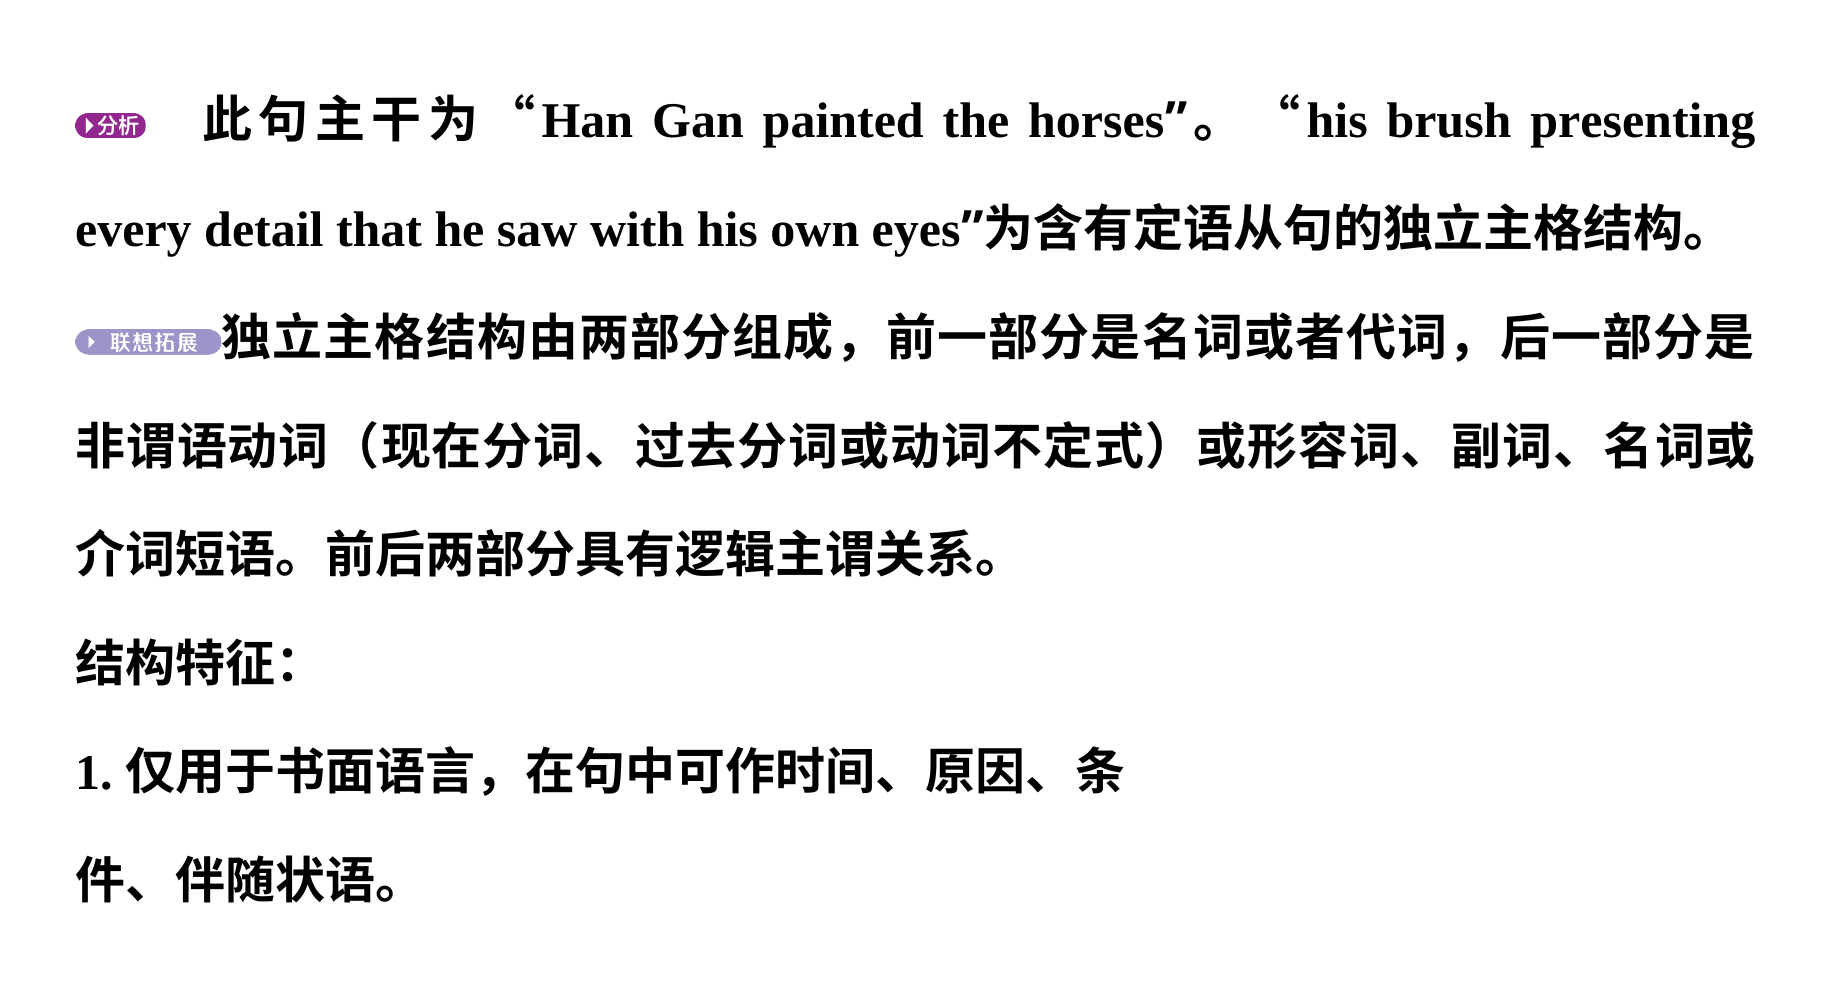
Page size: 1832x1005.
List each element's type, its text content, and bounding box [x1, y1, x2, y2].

text 此句主干为“Han Gan painted the horses”。“his brush presenting every detail that he saw with his own eyes”为含有定语从句的独立主格结构。 [75, 79, 1756, 261]
text 独立主格结构由两部分组成，前一部分是名词或者代词，后一部分是非谓语动词（现在分词、过去分词或动词不定式）或形容词、副词、名词或介词短语。前后两部分具有逻辑主谓关系。 [75, 297, 1756, 587]
text 件、伴随状语。 [75, 840, 1756, 913]
text 1. 仅用于书面语言，在句中可作时间、原因、条 [75, 732, 1756, 804]
text 结构特征： [75, 623, 1756, 696]
picture [75, 329, 222, 356]
picture [75, 113, 146, 138]
